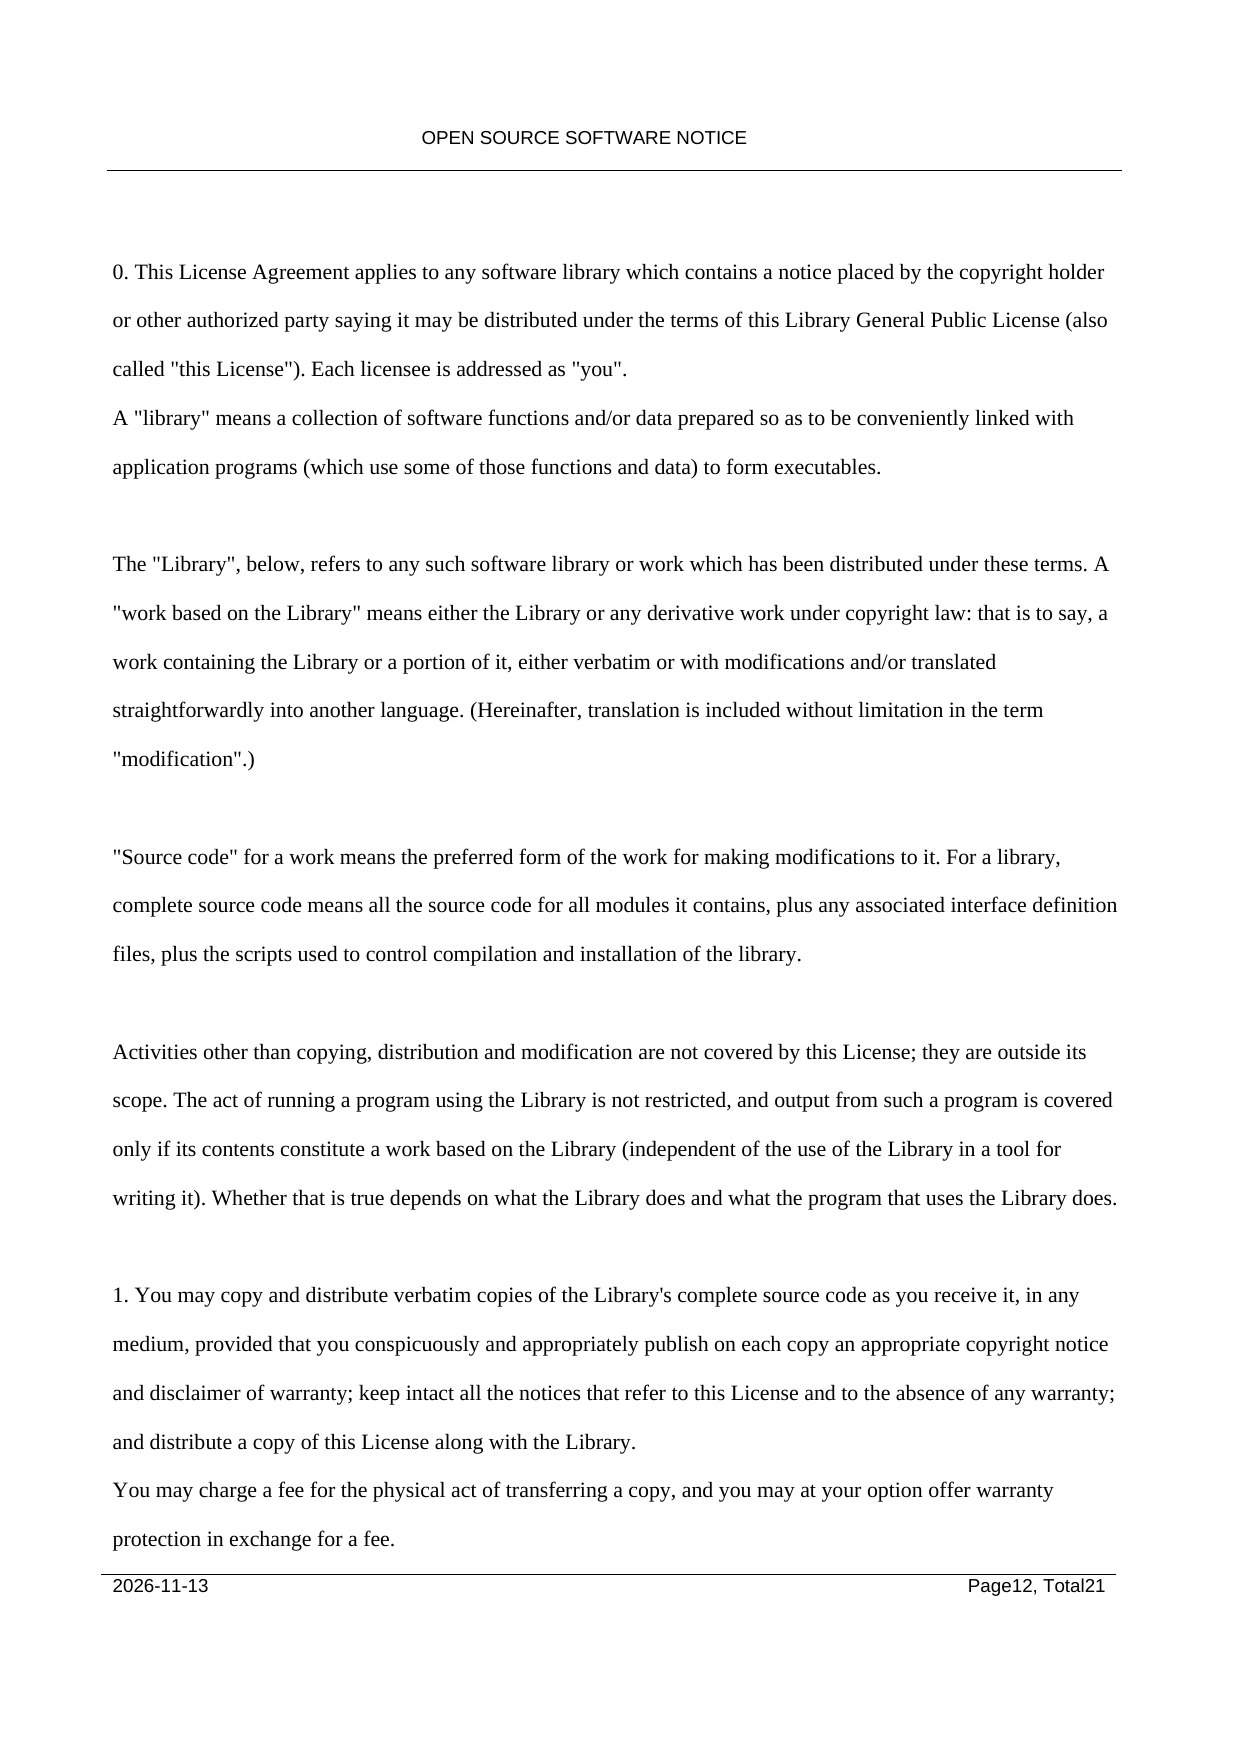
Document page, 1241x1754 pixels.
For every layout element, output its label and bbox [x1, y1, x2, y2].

text [112, 206, 1128, 1555]
